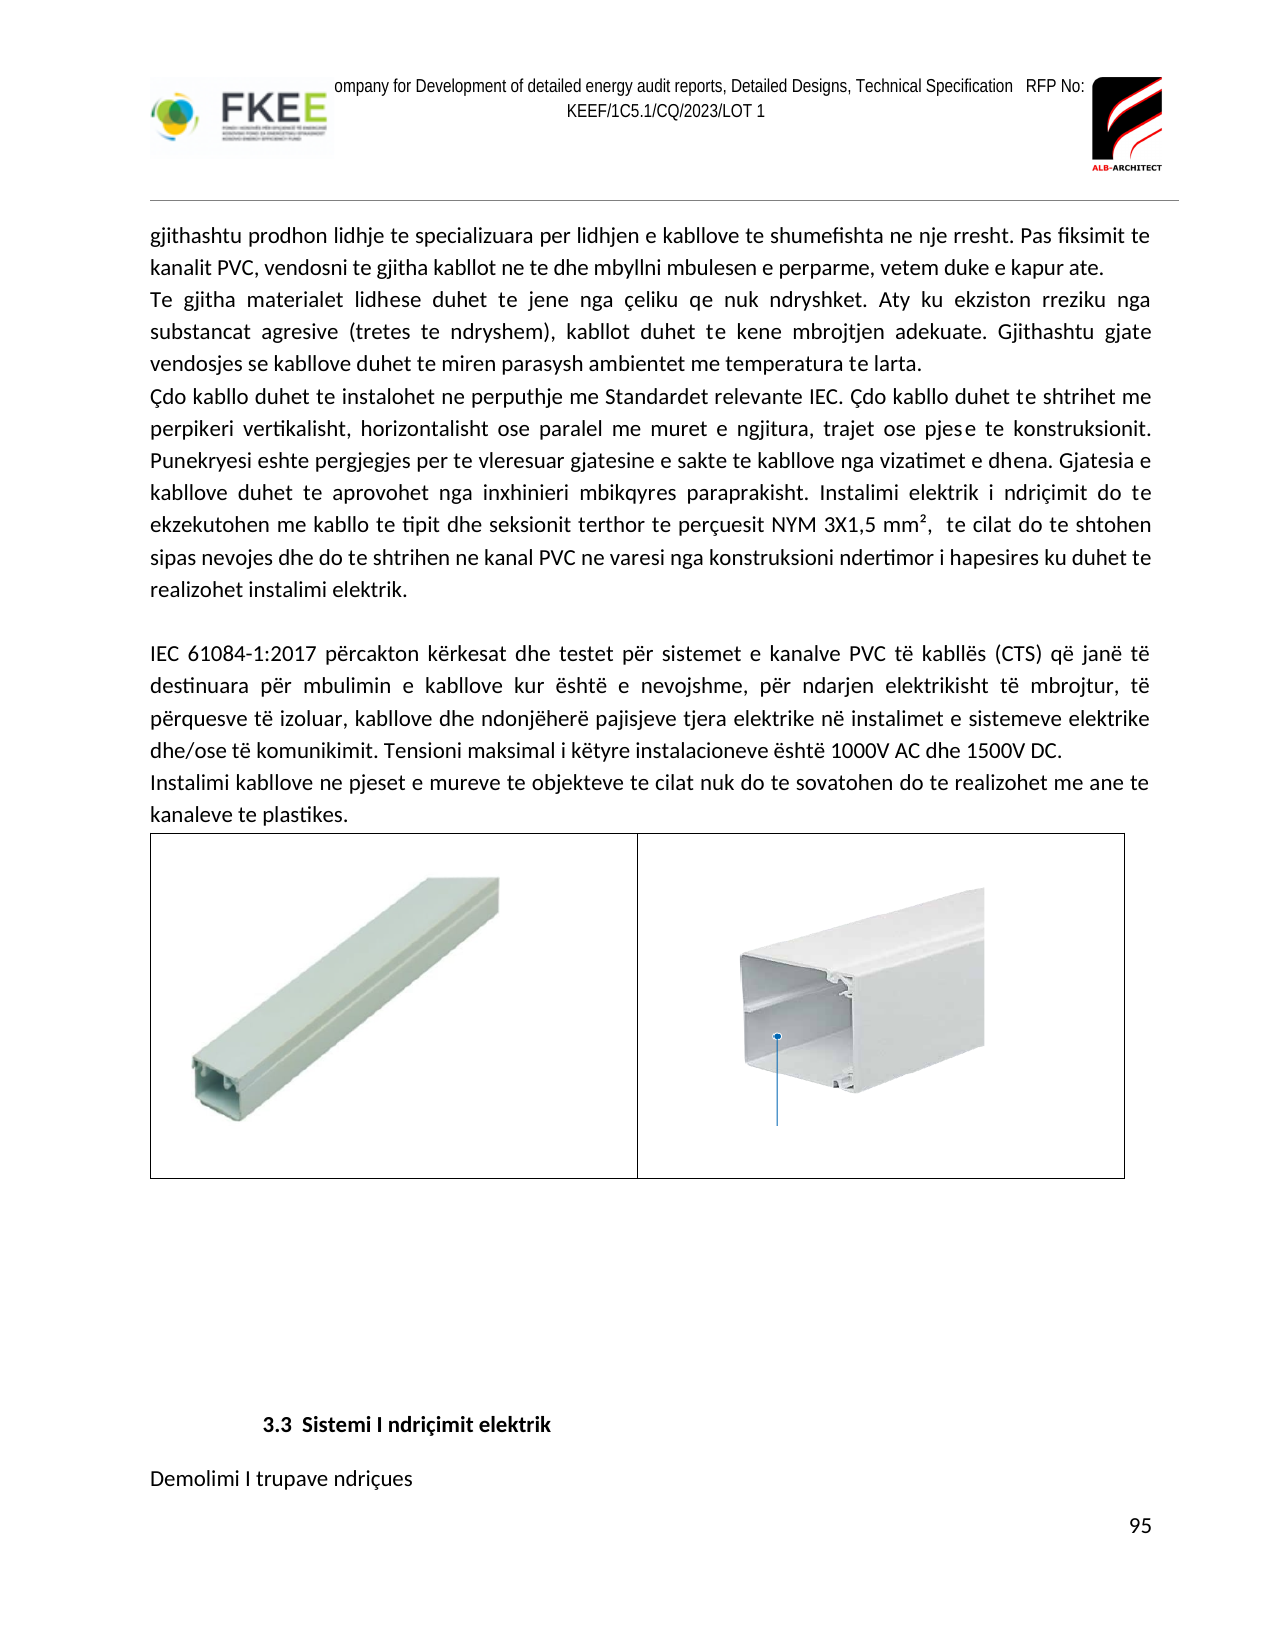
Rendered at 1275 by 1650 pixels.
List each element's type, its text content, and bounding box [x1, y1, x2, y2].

table_header [638, 834, 1124, 1178]
picture [150, 77, 335, 159]
picture [172, 859, 509, 1152]
table_header [151, 834, 637, 1178]
picture [658, 851, 985, 1126]
text Te gjitha materialet lidhese duhet te jene nga çeliku qe nuk ndryshket. Aty ku ekziston rreziku nga substancat agresive (tretes te ndryshem), kabllot duhet te kene mbrojtjen adekuate. Gjithashtu gjate vendosjes se kabllove duhet te miren parasysh ambientet me temperatura te larta. [150, 285, 1152, 378]
text Instalimi kabllove ne pjeset e mureve te objekteve te cilat nuk do te sovatohen do te realizohet me ane te kanaleve te plastikes. [150, 768, 1152, 828]
picture [1091, 77, 1163, 172]
subtitle 3.3 Sistemi I ndriçimit elektrik [262, 1410, 1152, 1438]
text Çdo kabllo duhet te instalohet ne perputhje me Standardet relevante IEC. Çdo kabllo duhet te shtrihet me perpikeri vertikalisht, horizontalisht ose paralel me muret e ngjitura, trajet ose pjese te konstruksionit. Punekryesi eshte pergjegjes per te vleresuar gjatesine e sakte te kabllove nga vizatimet e dhena. Gjatesia e kabllove duhet te aprovohet nga inxhinieri mbikqyres paraprakisht. Instalimi elektrik i ndriçimit do te ekzekutohen me kabllo te tipit dhe seksionit terthor te perçuesit NYM 3X1,5 mm², te cilat do te shtohen sipas nevojes dhe do te shtrihen ne kanal PVC ne varesi nga konstruksioni ndertimor i hapesires ku duhet te realizohet instalimi elektrik. [150, 382, 1152, 603]
text IEC 61084-1:2017 përcakton kërkesat dhe testet për sistemet e kanalve PVC të kabllës (CTS) që janë të destinuara për mbulimin e kabllove kur është e nevojshme, për ndarjen elektrikisht të mbrojtur, të përquesve të izoluar, kabllove dhe ndonjëherë pajisjeve tjera elektrike në instalimet e sistemeve elektrike dhe/ose të komunikimit. Tensioni maksimal i këtyre instalacioneve është 1000V AC dhe 1500V DC. [150, 639, 1152, 764]
text Demolimi I trupave ndriçues [150, 1464, 1152, 1492]
